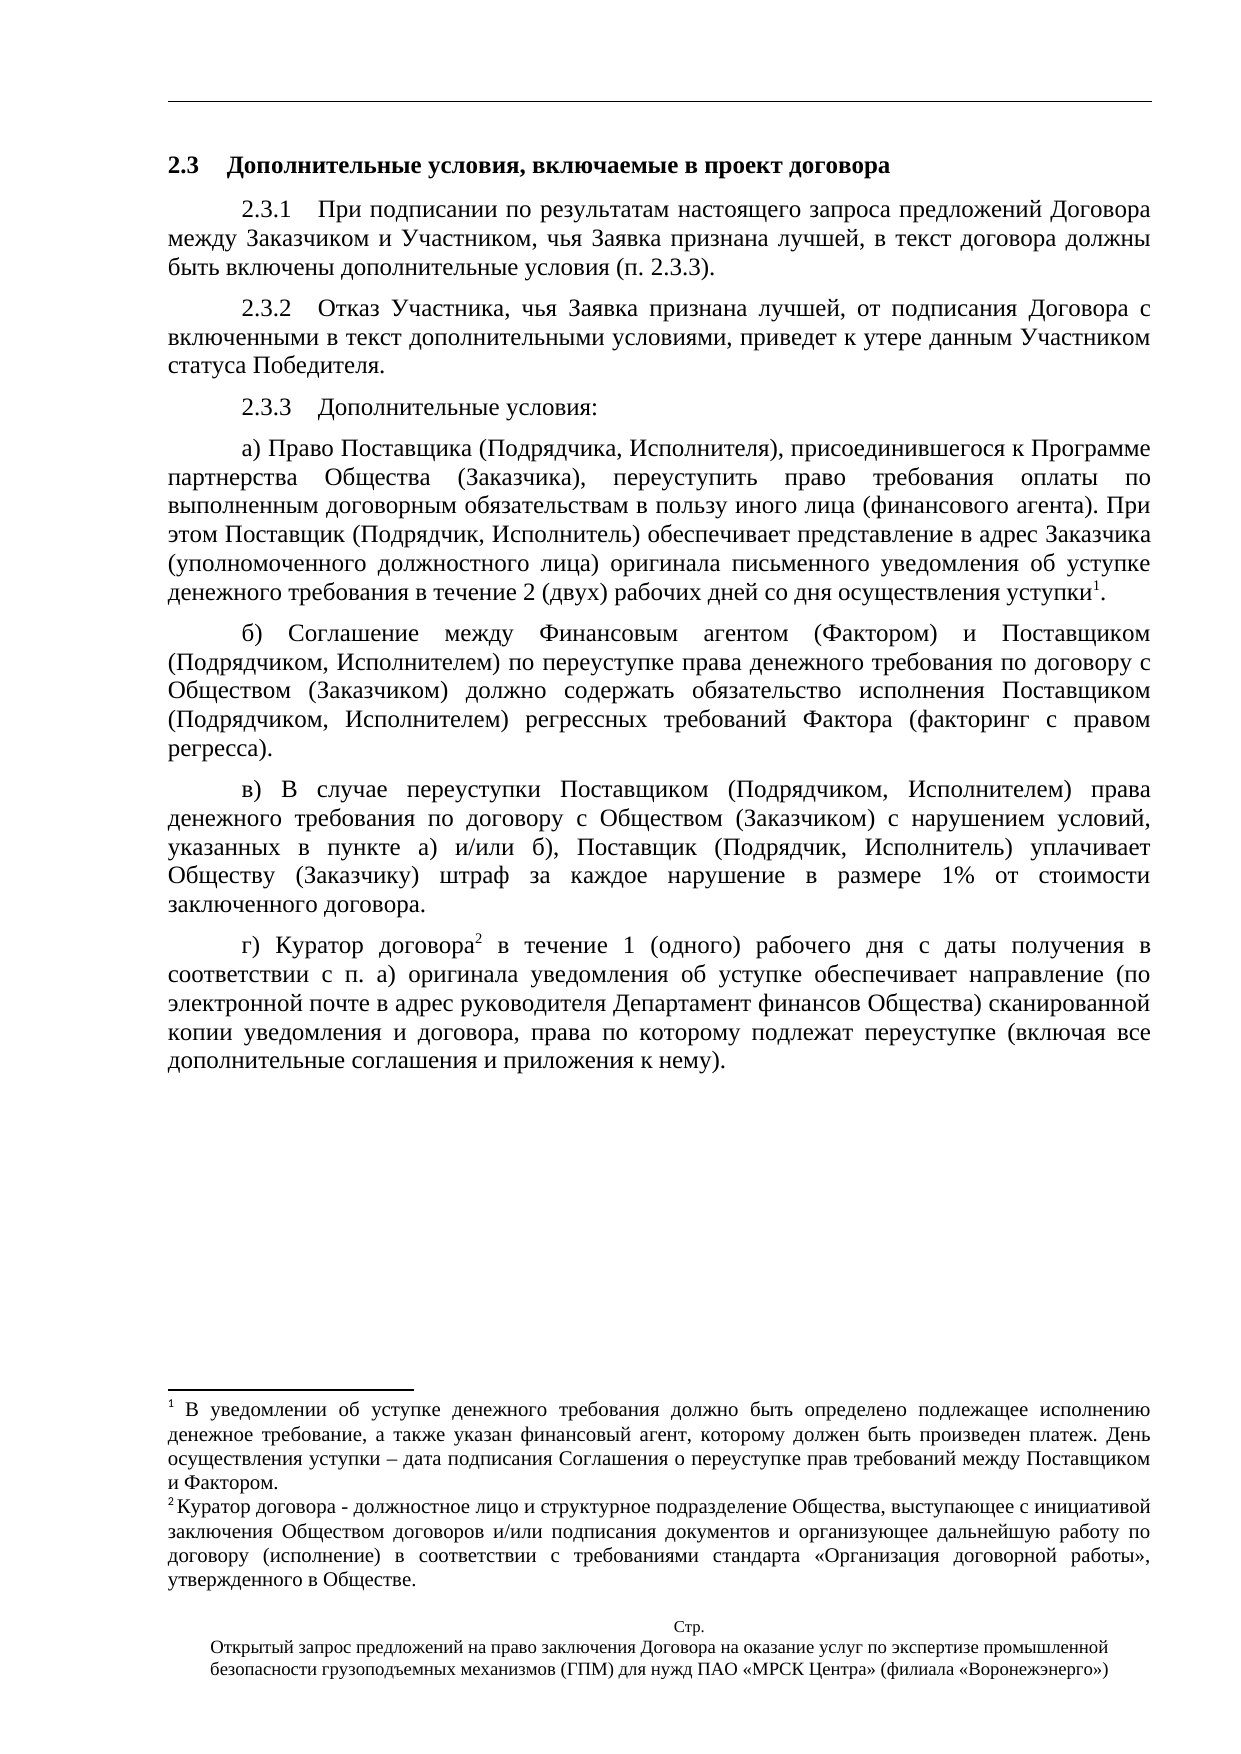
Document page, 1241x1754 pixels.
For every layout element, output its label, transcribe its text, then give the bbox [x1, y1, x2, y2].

subtitle Дополнительные условия: [168, 392, 1152, 420]
subtitle г) Куратор договора в течение 1 (одного) рабочего дня с даты получения в соответствии с п. а) оригинала уведомления об уступке обеспечивает направление (по электронной почте в адрес руководителя Департамент финансов Общества) сканированной копии уведомления и договора, права по которому подлежат переуступке (включая все дополнительные соглашения и приложения к нему). [168, 930, 1152, 1074]
subtitle б) Соглашение между Финансовым агентом (Фактором) и Поставщиком (Подрядчиком, Исполнителем) по переуступке права денежного требования по договору с Обществом (Заказчиком) должно содержать обязательство исполнения Поставщиком (Подрядчиком, Исполнителем) регрессных требований Фактора (факторинг с правом регресса). [168, 618, 1152, 762]
subtitle При подписании по результатам настоящего запроса предложений Договора между Заказчиком и Участником, чья Заявка признана лучшей, в текст договора должны быть включены дополнительные условия (п. 2.3.3). [168, 194, 1152, 280]
subtitle Отказ Участника, чья Заявка признана лучшей, от подписания Договора с включенными в текст дополнительными условиями, приведет к утере данным Участником статуса Победителя. [168, 293, 1152, 379]
subtitle в) В случае переуступки Поставщиком (Подрядчиком, Исполнителем) права денежного требования по договору с Обществом (Заказчиком) с нарушением условий, указанных в пункте а) и/или б), Поставщик (Подрядчик, Исполнитель) уплачивает Обществу (Заказчику) штраф за каждое нарушение в размере 1% от стоимости заключенного договора. [168, 774, 1152, 918]
subtitle Дополнительные условия, включаемые в проект договора [168, 150, 1152, 179]
subtitle а) Право Поставщика (Подрядчика, Исполнителя), присоединившегося к Программе партнерства Общества (Заказчика), переуступить право требования оплаты по выполненным договорным обязательствам в пользу иного лица (финансового агента). При этом Поставщик (Подрядчик, Исполнитель) обеспечивает представление в адрес Заказчика (уполномоченного должностного лица) оригинала письменного уведомления об уступке денежного требования в течение 2 (двух) рабочих дней со дня осуществления уступки. [168, 433, 1152, 605]
